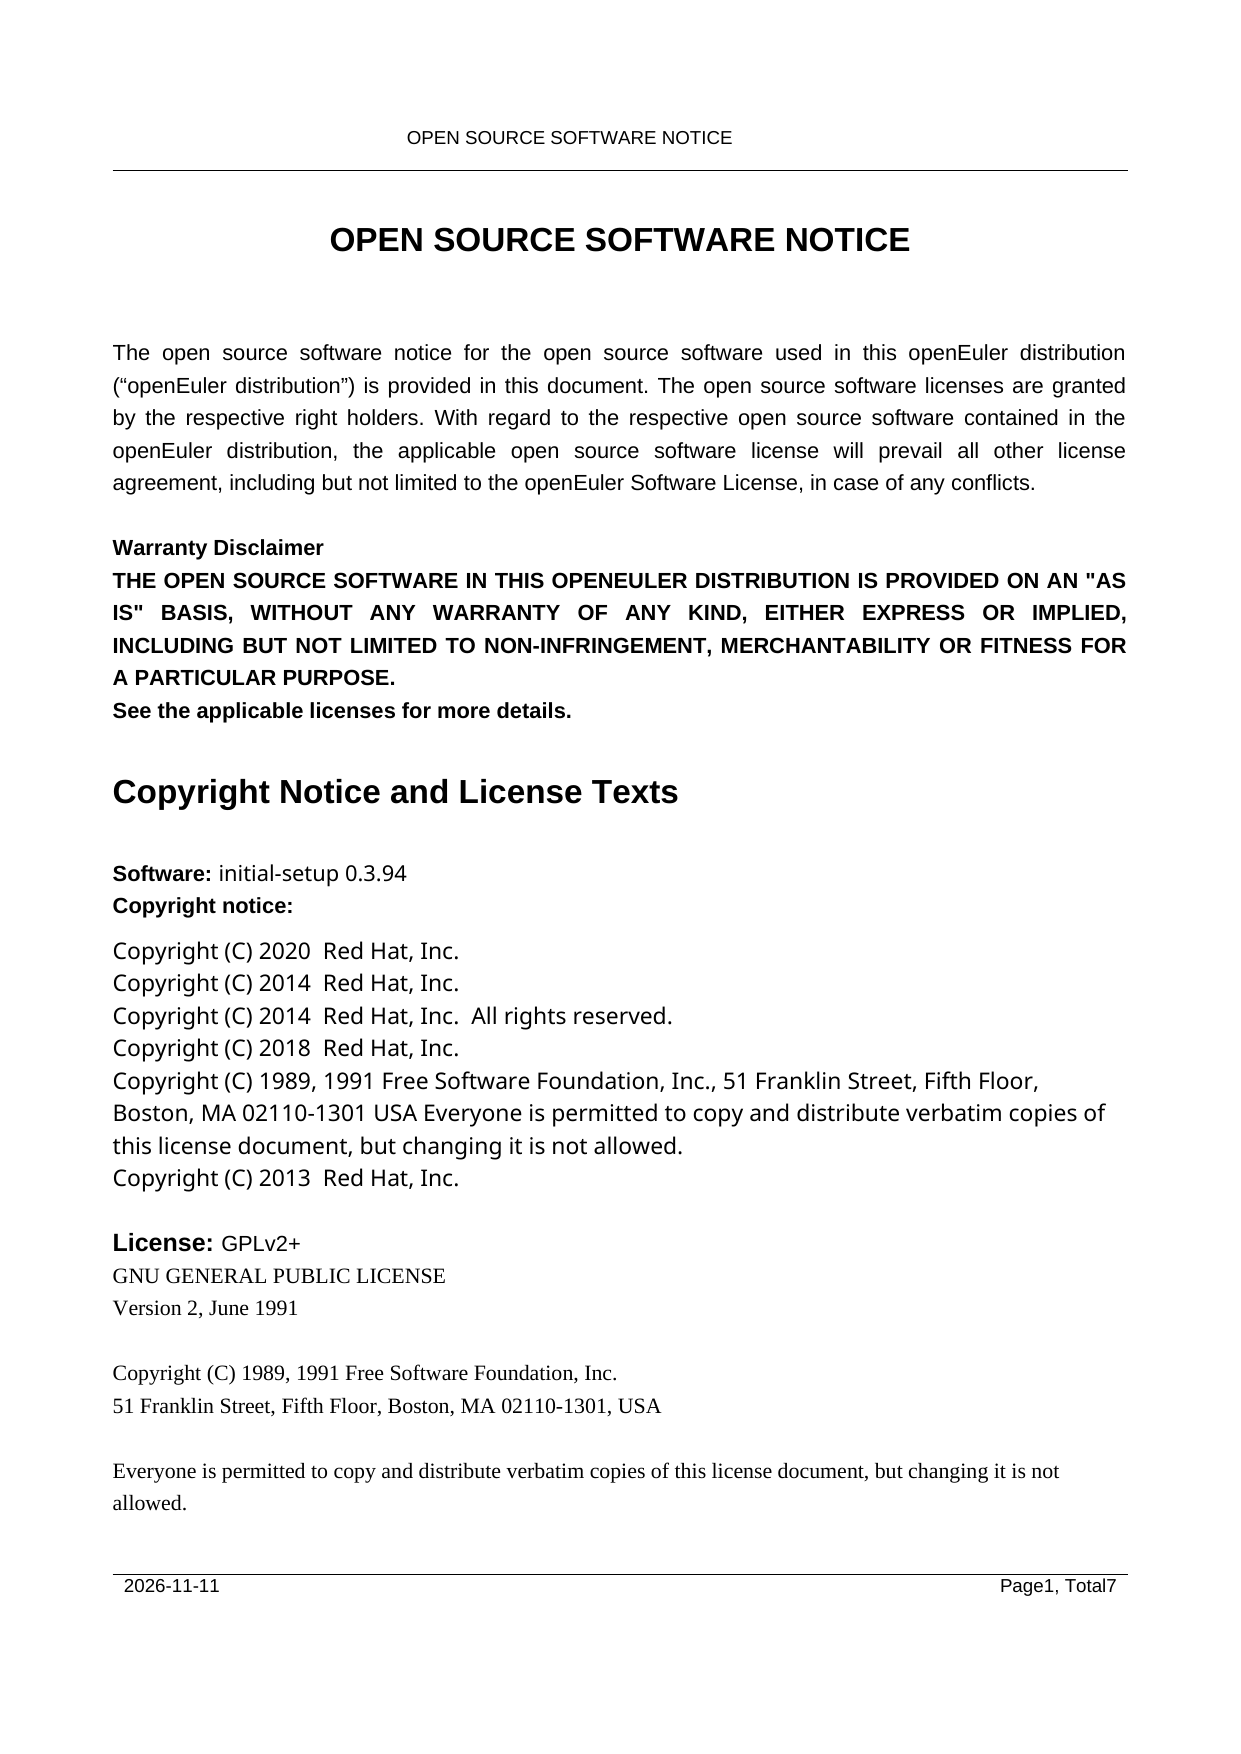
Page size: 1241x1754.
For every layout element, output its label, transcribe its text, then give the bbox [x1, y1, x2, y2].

text Copyright Notice and License Texts [112, 759, 1128, 824]
text The open source software notice for the open source software used in this openEuler distribution (“openEuler distribution”) is provided in this document. The open source software licenses are granted by the respective right holders. With regard to the respective open source software contained in the openEuler distribution, the applicable open source software license will prevail all other license agreement, including but not limited to the openEuler Software License, in case of any conflicts. [112, 336, 1128, 499]
title Software: initial-setup 0.3.94 [112, 856, 1128, 889]
text THE OPEN SOURCE SOFTWARE IN THIS OPENEULER DISTRIBUTION IS PROVIDED ON AN "AS IS" BASIS, WITHOUT ANY WARRANTY OF ANY KIND, EITHER EXPRESS OR IMPLIED, INCLUDING BUT NOT LIMITED TO NON-INFRINGEMENT, MERCHANTABILITY OR FITNESS FOR A PARTICULAR PURPOSE. See the applicable licenses for more details. [112, 564, 1128, 726]
text Warranty Disclaimer [112, 531, 1128, 564]
text License: GPLv2+ [112, 1226, 1128, 1259]
text Copyright notice: [112, 889, 1128, 921]
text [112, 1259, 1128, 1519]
text Copyright (C) 2020 Red Hat, Inc. Copyright (C) 2014 Red Hat, Inc. Copyright (C) 2014 Red Hat, Inc. All rights reserved. Copyright (C) 2018 Red Hat, Inc. Copyright (C) 1989, 1991 Free Software Foundation, Inc., 51 Franklin Street, Fifth Floor, Boston, MA 02110-1301 USA Everyone is permitted to copy and distribute verbatim copies of this license document, but changing it is not allowed. Copyright (C) 2013 Red Hat, Inc. [112, 934, 1128, 1226]
text OPEN SOURCE SOFTWARE NOTICE [112, 206, 1128, 271]
